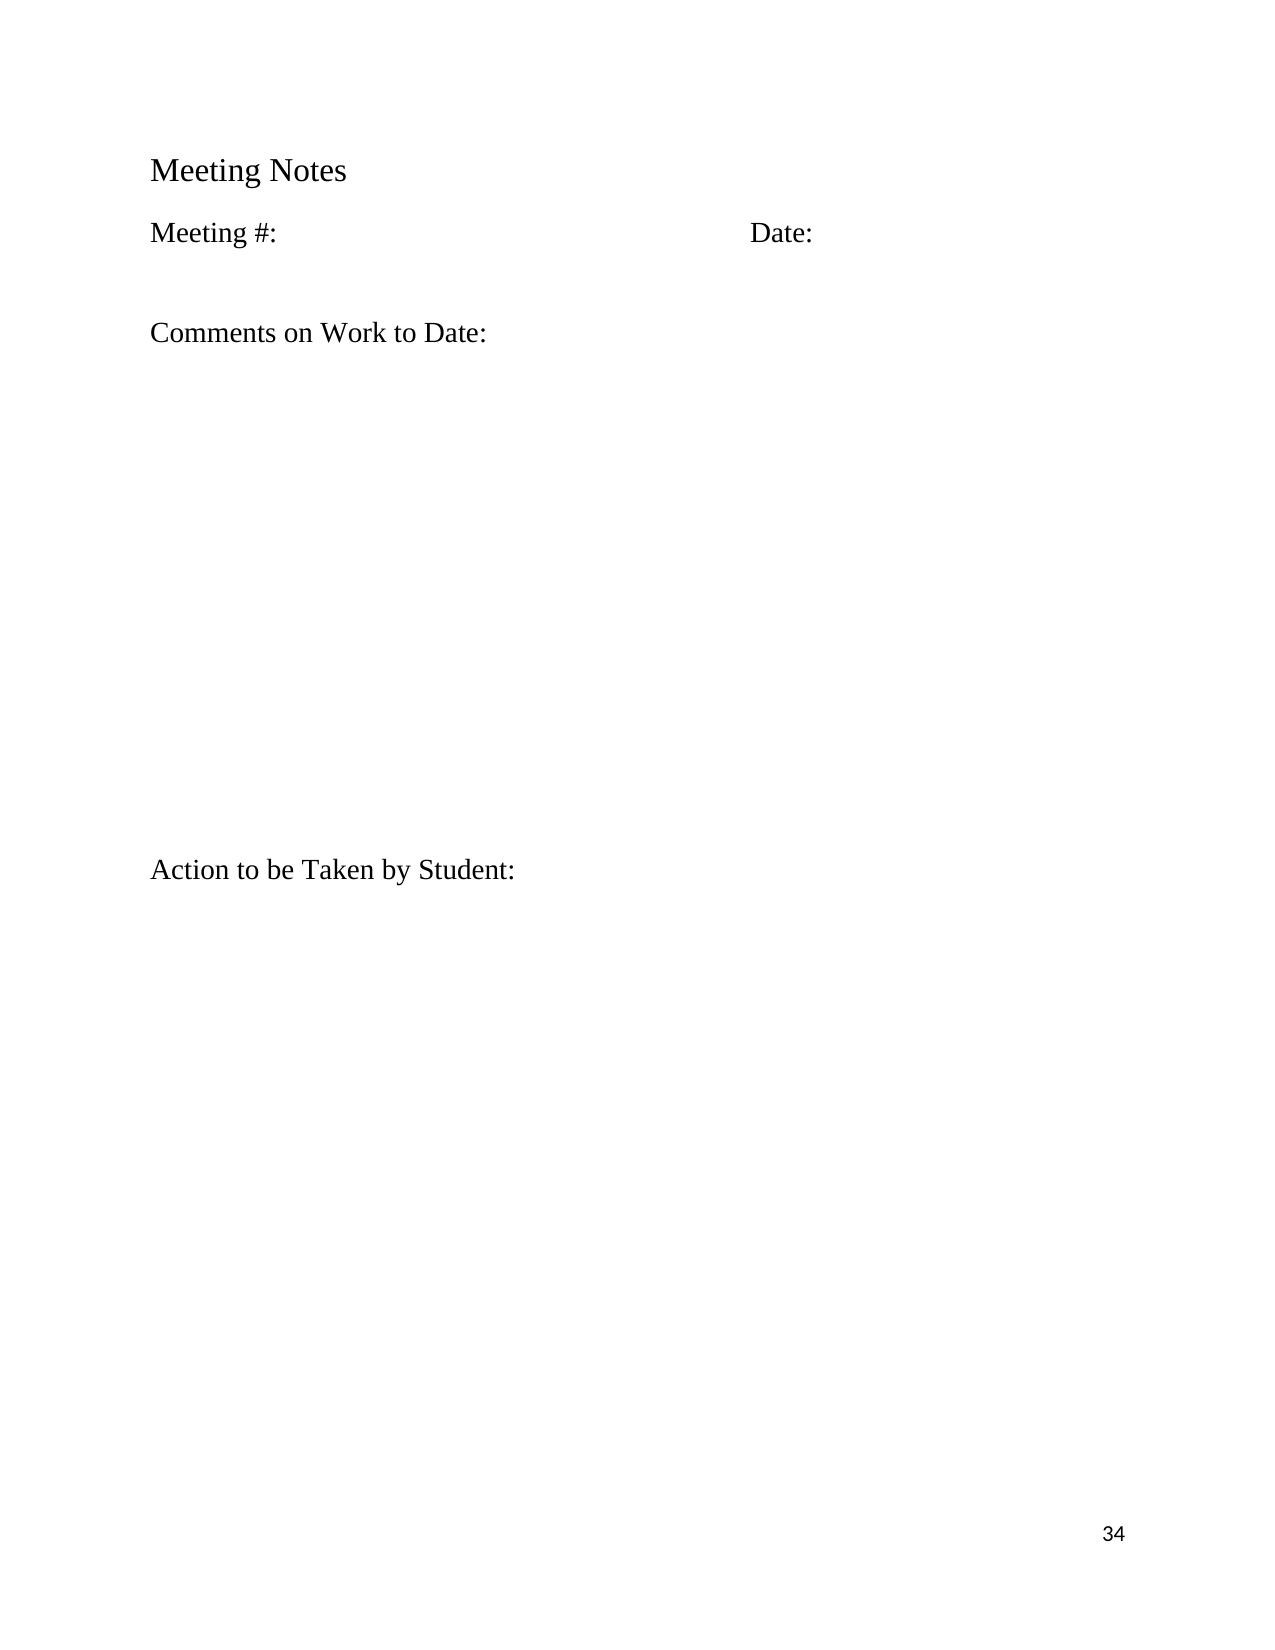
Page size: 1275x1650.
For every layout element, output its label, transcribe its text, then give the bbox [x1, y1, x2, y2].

text Meeting #: Date: [150, 215, 1125, 248]
text Meeting Notes [150, 150, 1125, 188]
text Action to be Taken by Student: [150, 852, 1125, 886]
text Comments on Work to Date: [150, 316, 1125, 349]
